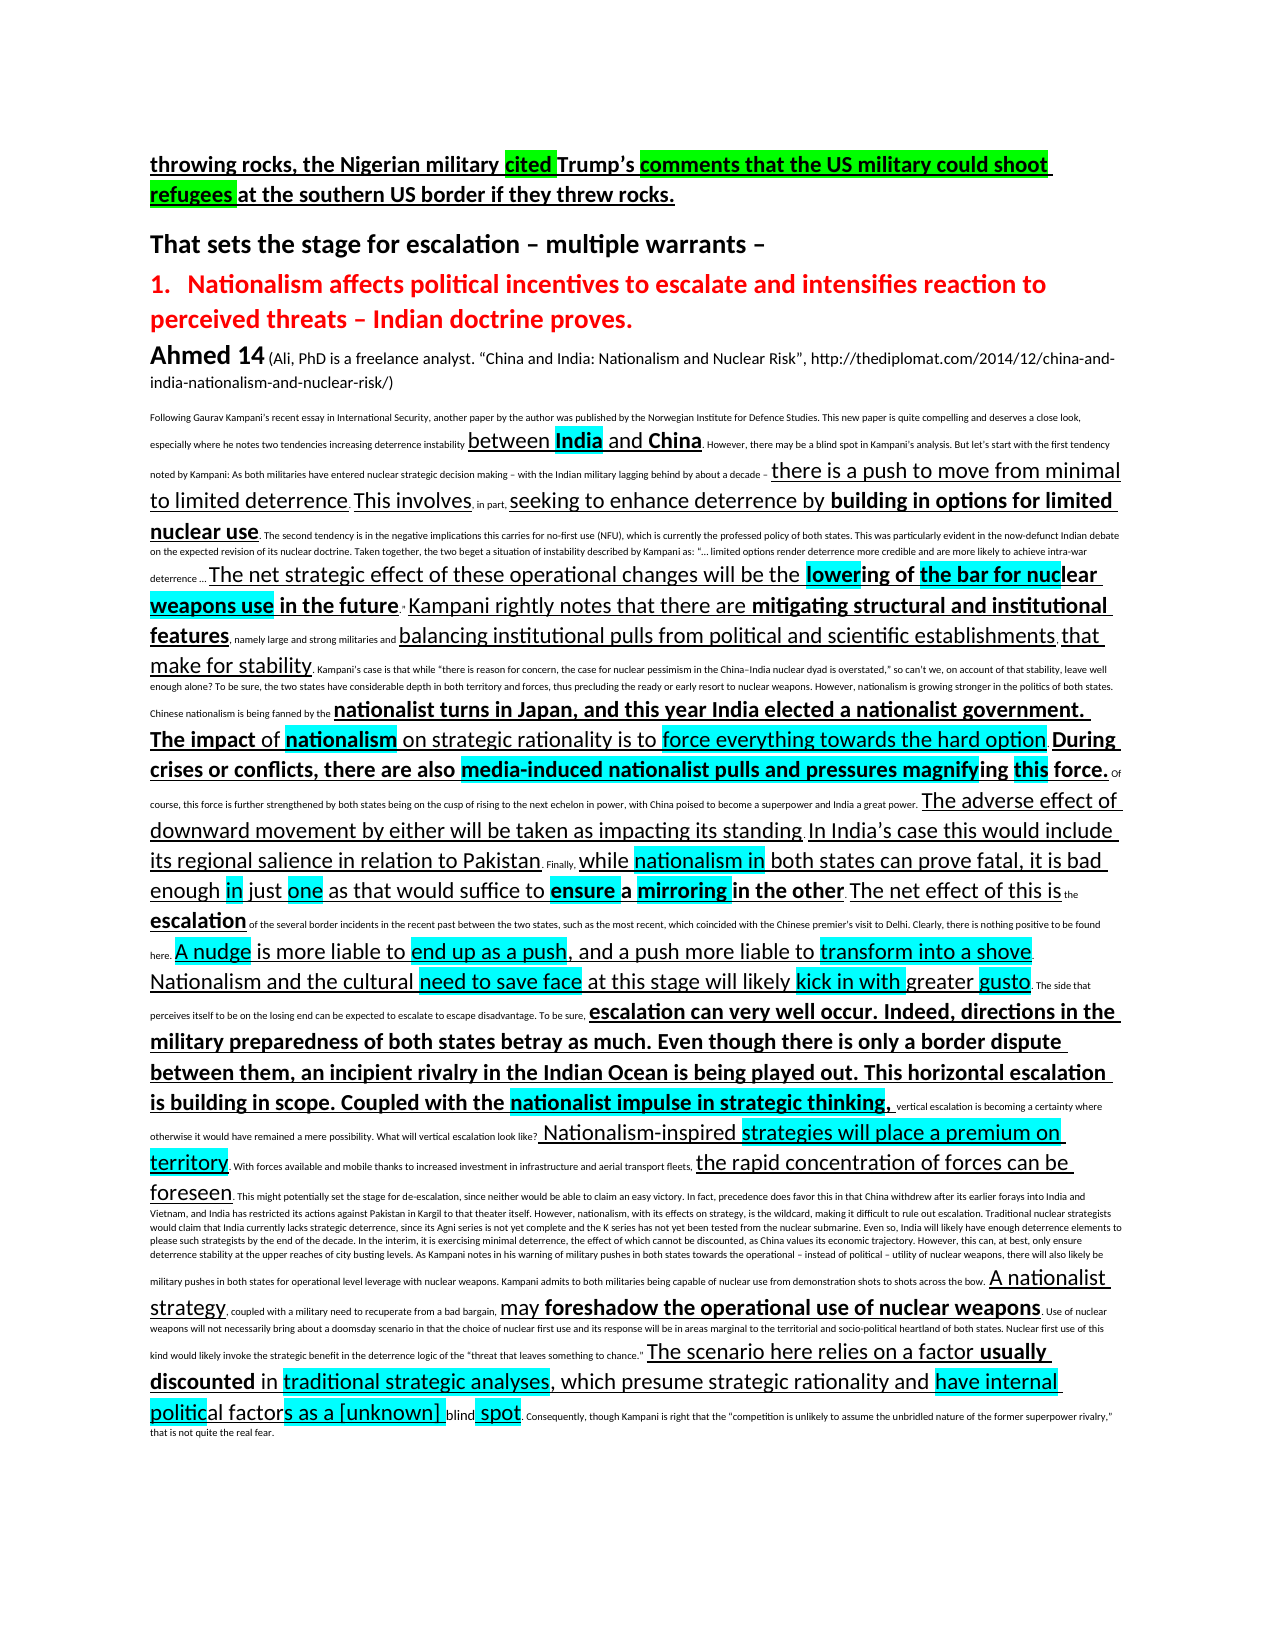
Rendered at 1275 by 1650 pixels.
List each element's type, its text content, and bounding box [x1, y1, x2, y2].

subtitle Nationalism affects political incentives to escalate and intensifies reaction to perceived threats – Indian doctrine proves. [150, 267, 1125, 336]
text Following Gaurav Kampani’s recent essay in International Security, another paper by the author was published by the Norwegian Institute for Defence Studies. This new paper is quite compelling and deserves a close look, especially where he notes two tendencies increasing deterrence instability between India and China. However, there may be a blind spot in Kampani’s analysis. But let’s start with the first tendency noted by Kampani: As both militaries have entered nuclear strategic decision making – with the Indian military lagging behind by about a decade – there is a push to move from minimal to limited deterrence. This involves, in part, seeking to enhance deterrence by building in options for limited nuclear use. The second tendency is in the negative implications this carries for no-first use (NFU), which is currently the professed policy of both states. This was particularly evident in the now-defunct Indian debate on the expected revision of its nuclear doctrine. Taken together, the two beget a situation of instability described by Kampani as: “… limited options render deterrence more credible and are more likely to achieve intra-war deterrence … The net strategic effect of these operational changes will be the lowering of the bar for nuclear weapons use in the future.” Kampani rightly notes that there are mitigating structural and institutional features, namely large and strong militaries and balancing institutional pulls from political and scientific establishments, that make for stability. Kampani’s case is that while “there is reason for concern, the case for nuclear pessimism in the China–India nuclear dyad is overstated,” so can’t we, on account of that stability, leave well enough alone? To be sure, the two states have considerable depth in both territory and forces, thus precluding the ready or early resort to nuclear weapons. However, nationalism is growing stronger in the politics of both states. Chinese nationalism is being fanned by the nationalist turns in Japan, and this year India elected a nationalist government. The impact of nationalism on strategic rationality is to force everything towards the hard option. During crises or conflicts, there are also media-induced nationalist pulls and pressures magnifying this force. Of course, this force is further strengthened by both states being on the cusp of rising to the next echelon in power, with China poised to become a superpower and India a great power. The adverse effect of downward movement by either will be taken as impacting its standing. In India’s case this would include its regional salience in relation to Pakistan. Finally, while nationalism in both states can prove fatal, it is bad enough in just one as that would suffice to ensure a mirroring in the other. The net effect of this is the escalation of the several border incidents in the recent past between the two states, such as the most recent, which coincided with the Chinese premier’s visit to Delhi. Clearly, there is nothing positive to be found here. A nudge is more liable to end up as a push, and a push more liable to transform into a shove. Nationalism and the cultural need to save face at this stage will likely kick in with greater gusto. The side that perceives itself to be on the losing end can be expected to escalate to escape disadvantage. To be sure, escalation can very well occur. Indeed, directions in the military preparedness of both states betray as much. Even though there is only a border dispute between them, an incipient rivalry in the Indian Ocean is being played out. This horizontal escalation is building in scope. Coupled with the nationalist impulse in strategic thinking, vertical escalation is becoming a certainty where otherwise it would have remained a mere possibility. What will vertical escalation look like? Nationalism-inspired strategies will place a premium on territory. With forces available and mobile thanks to increased investment in infrastructure and aerial transport fleets, the rapid concentration of forces can be foreseen. This might potentially set the stage for de-escalation, since neither would be able to claim an easy victory. In fact, precedence does favor this in that China withdrew after its earlier forays into India and Vietnam, and India has restricted its actions against Pakistan in Kargil to that theater itself. However, nationalism, with its effects on strategy, is the wildcard, making it difficult to rule out escalation. Traditional nuclear strategists would claim that India currently lacks strategic deterrence, since its Agni series is not yet complete and the K series has not yet been tested from the nuclear submarine. Even so, India will likely have enough deterrence elements to please such strategists by the end of the decade. In the interim, it is exercising minimal deterrence, the effect of which cannot be discounted, as China values its economic trajectory. However, this can, at best, only ensure deterrence stability at the upper reaches of city busting levels. As Kampani notes in his warning of military pushes in both states towards the operational – instead of political – utility of nuclear weapons, there will also likely be military pushes in both states for operational level leverage with nuclear weapons. Kampani admits to both militaries being capable of nuclear use from demonstration shots to shots across the bow. A nationalist strategy, coupled with a military need to recuperate from a bad bargain, may foreshadow the operational use of nuclear weapons. Use of nuclear weapons will not necessarily bring about a doomsday scenario in that the choice of nuclear first use and its response will be in areas marginal to the territorial and socio-political heartland of both states. Nuclear first use of this kind would likely invoke the strategic benefit in the deterrence logic of the “threat that leaves something to chance.” The scenario here relies on a factor usually discounted in traditional strategic analyses, which presume strategic rationality and have internal political factors as a [unknown] blind spot. Consequently, though Kampani is right that the “competition is unlikely to assume the unbridled nature of the former superpower rivalry,” that is not quite the real fear. [150, 411, 1125, 1439]
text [150, 150, 1125, 208]
text Ahmed 14 (Ali, PhD is a freelance analyst. “China and India: Nationalism and Nuclear Risk”, http://thediplomat.com/2014/12/china-and-india-nationalism-and-nuclear-risk/) [150, 338, 1125, 393]
subtitle That sets the stage for escalation – multiple warrants – [150, 227, 1125, 260]
